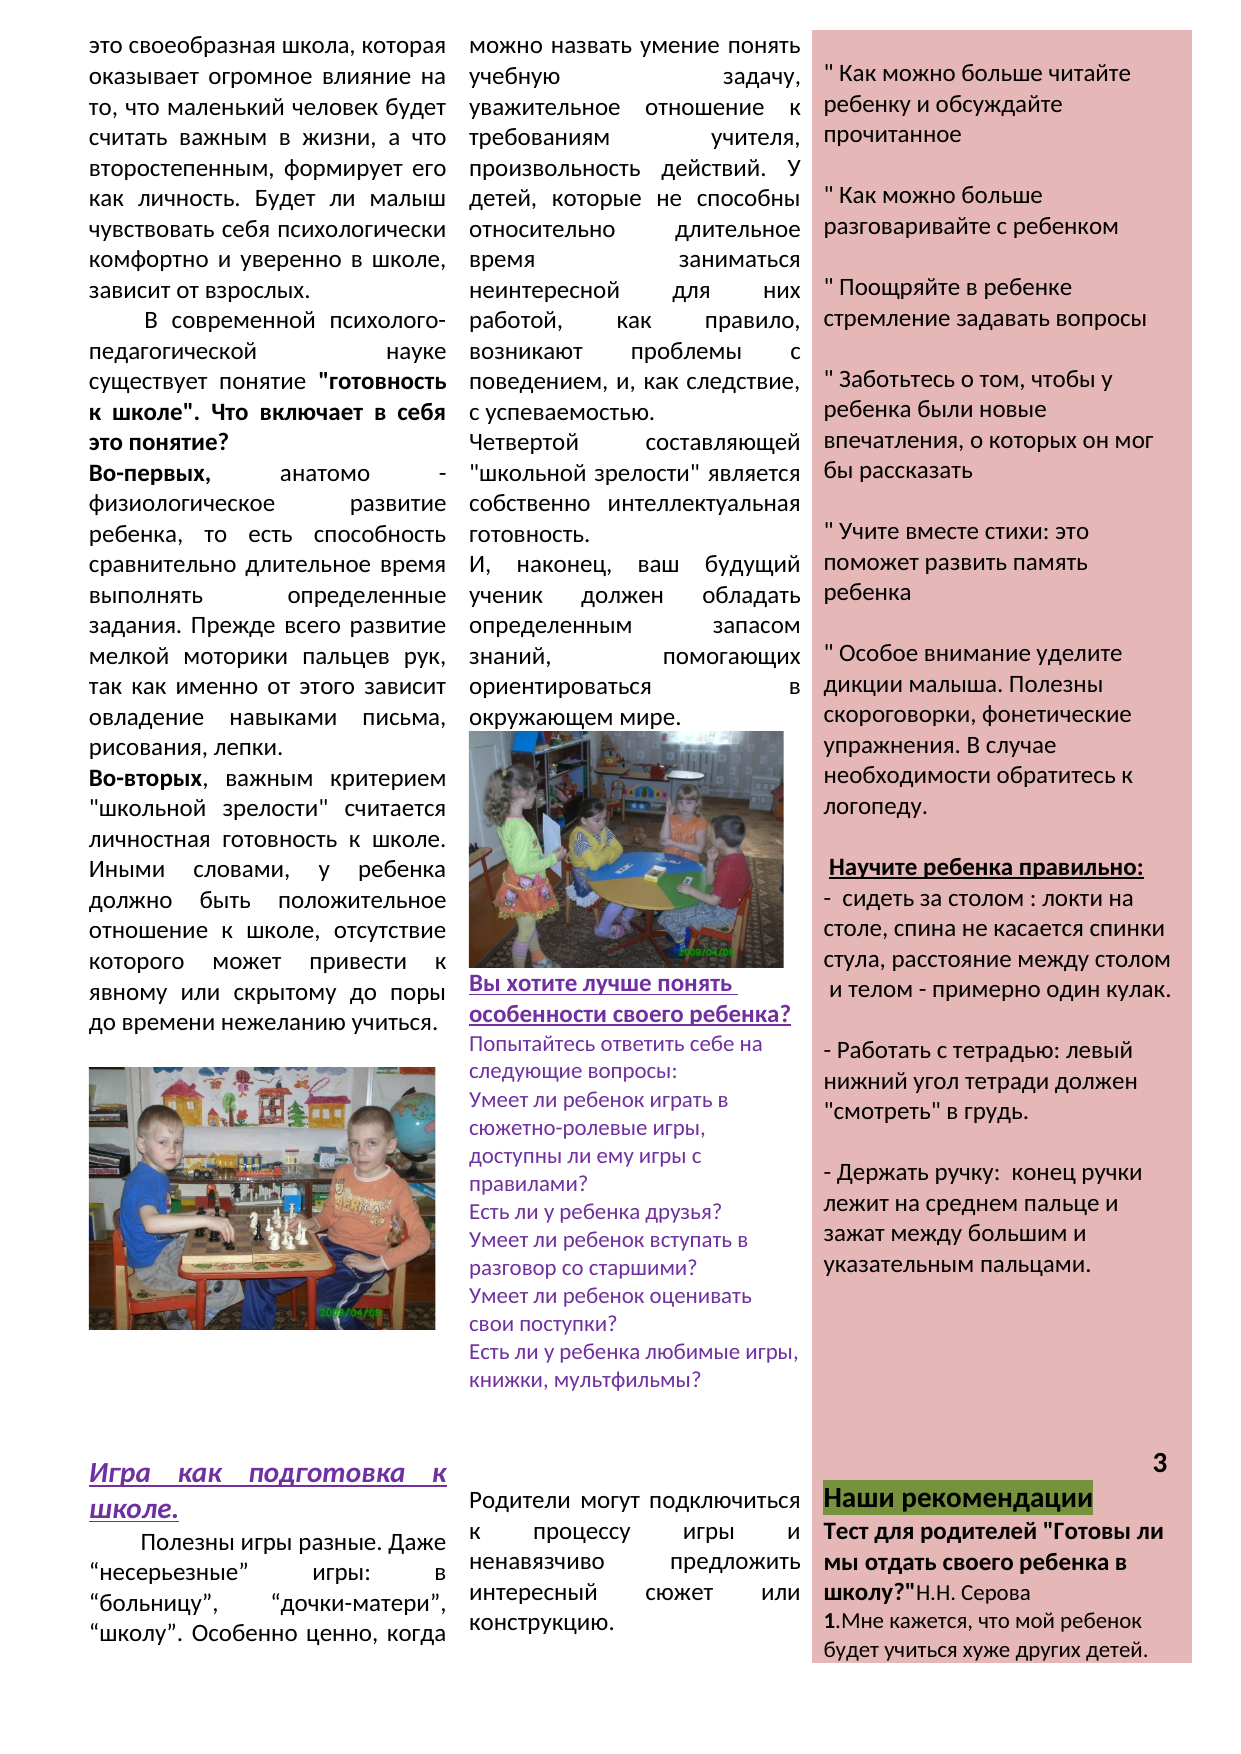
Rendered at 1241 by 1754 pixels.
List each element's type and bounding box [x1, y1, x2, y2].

picture [88, 1067, 436, 1330]
table_header [812, 30, 1192, 1663]
picture [468, 731, 784, 968]
table_header [458, 30, 812, 1663]
table_header [78, 30, 458, 1663]
